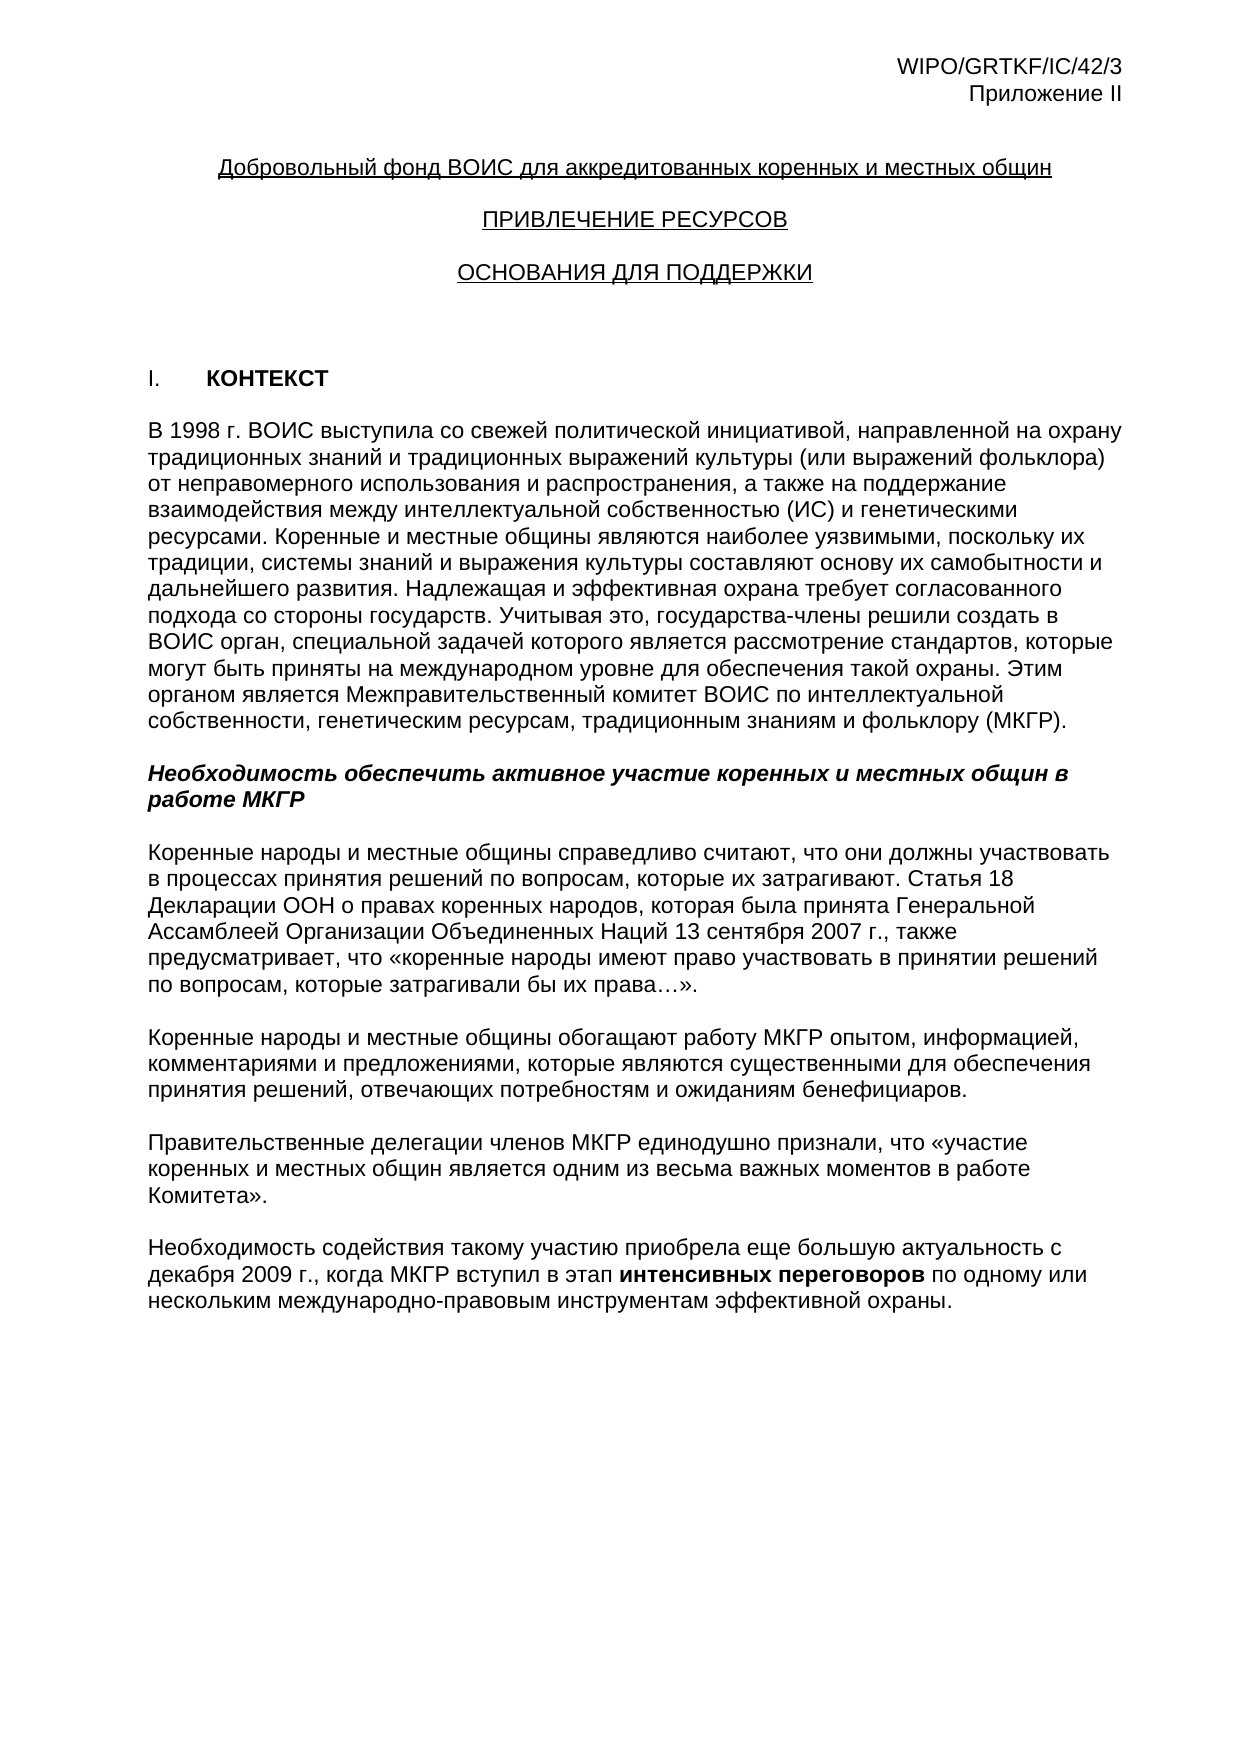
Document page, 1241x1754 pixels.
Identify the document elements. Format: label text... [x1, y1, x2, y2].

text Добровольный фонд ВОИС для аккредитованных коренных и местных общин [148, 154, 1122, 180]
text Коренные народы и местные общины обогащают работу МКГР опытом, информацией, комментариями и предложениями, которые являются существенными для обеспечения принятия решений, отвечающих потребностям и ожиданиям бенефициаров. [148, 1023, 1122, 1102]
text Необходимость обеспечить активное участие коренных и местных общин в работе МКГР [148, 760, 1122, 813]
text Правительственные делегации членов МКГР единодушно признали, что «участие коренных и местных общин является одним из весьма важных моментов в работе Комитета». [148, 1129, 1122, 1208]
text I. КОНТЕКСТ [148, 364, 1122, 391]
text В 1998 г. ВОИС выступила со свежей политической инициативой, направленной на охрану традиционных знаний и традиционных выражений культуры (или выражений фольклора) от неправомерного использования и распространения, а также на поддержание взаимодействия между интеллектуальной собственностью (ИС) и генетическими ресурсами. Коренные и местные общины являются наиболее уязвимыми, поскольку их традиции, системы знаний и выражения культуры составляют основу их самобытности и дальнейшего развития. Надлежащая и эффективная охрана требует согласованного подхода со стороны государств. Учитывая это, государства-члены решили создать в ВОИС орган, специальной задачей которого является рассмотрение стандартов, которые могут быть приняты на международном уровне для обеспечения такой охраны. Этим органом является Межправительственный комитет ВОИС по интеллектуальной собственности, генетическим ресурсам, традиционным знаниям и фольклору (МКГР). [148, 417, 1122, 733]
text Коренные народы и местные общины справедливо считают, что они должны участвовать в процессах принятия решений по вопросам, которые их затрагивают. Статья 18 Декларации ООН о правах коренных народов, которая была принята Генеральной Ассамблеей Организации Объединенных Наций 13 сентября 2007 г., также предусматривает, что «коренные народы имеют право участвовать в принятии решений по вопросам, которые затрагивали бы их права…». [148, 839, 1122, 997]
text ОСНОВАНИЯ ДЛЯ ПОДДЕРЖКИ [148, 259, 1122, 286]
text Необходимость содействия такому участию приобрела еще большую актуальность с декабря 2009 г., когда МКГР вступил в этап интенсивных переговоров по одному или нескольким международно-правовым инструментам эффективной охраны. [148, 1234, 1122, 1313]
text ПРИВЛЕЧЕНИЕ РЕСУРСОВ [148, 206, 1122, 233]
